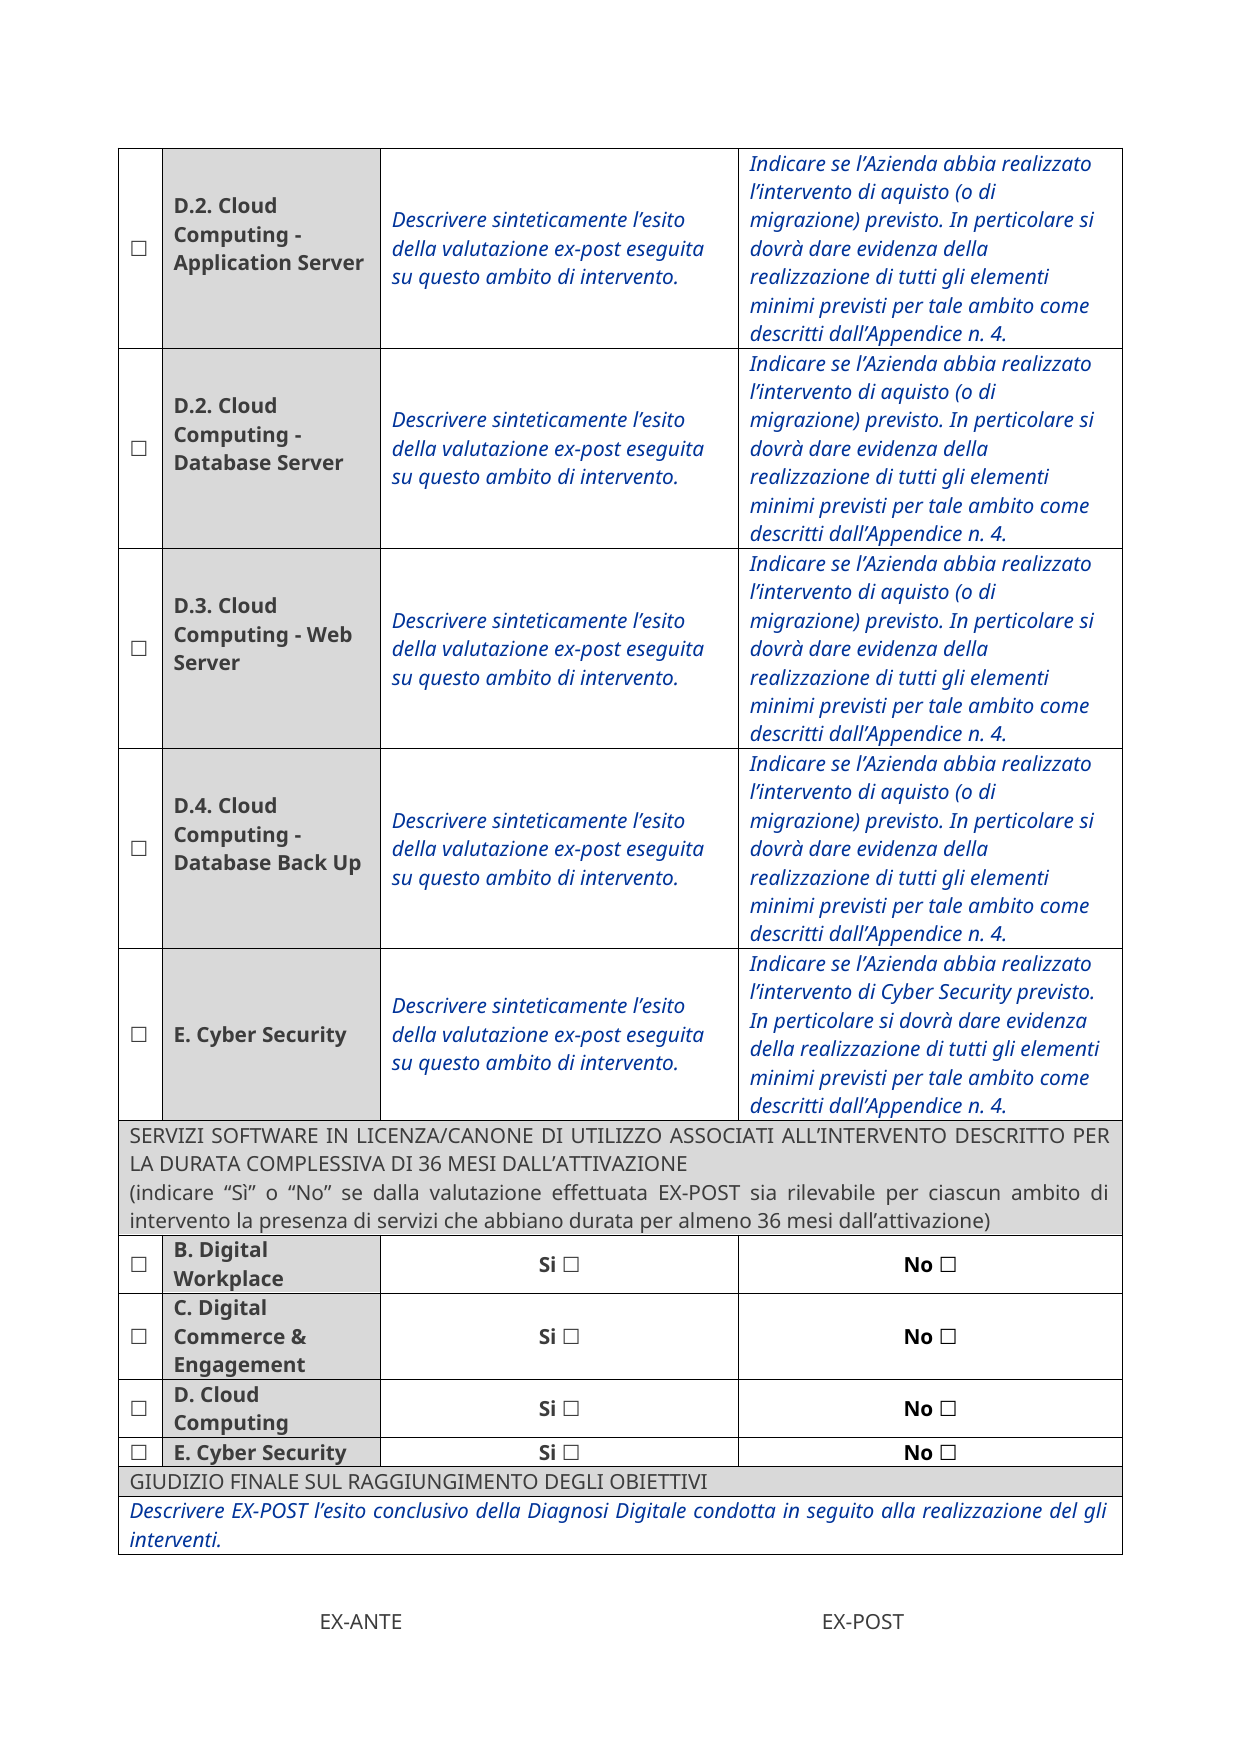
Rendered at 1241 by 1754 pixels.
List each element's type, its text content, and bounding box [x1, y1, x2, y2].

table_cell D.2. Cloud Computing - Database Server [163, 349, 380, 548]
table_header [118, 1607, 603, 1635]
table_cell Si [381, 1236, 738, 1292]
table_cell Indicare se l’Azienda abbia realizzato l’intervento di aquisto (o di migrazione) previsto. In perticolare si dovrà dare evidenza della realizzazione di tutti gli elementi minimi previsti per tale ambito come descritti dall’Appendice n. 4. [739, 549, 1122, 748]
table_cell Descrivere sinteticamente l’esito della valutazione ex-post eseguita su questo ambito di intervento. [381, 549, 738, 748]
table_cell GIUDIZIO FINALE SUL RAGGIUNGIMENTO DEGLI OBIETTIVI [119, 1467, 1122, 1496]
table_cell SERVIZI SOFTWARE IN LICENZA/CANONE DI UTILIZZO ASSOCIATI ALL’INTERVENTO DESCRITTO PER LA DURATA COMPLESSIVA DI 36 MESI DALL’ATTIVAZIONE (indicare “Sì” o “No” se dalla valutazione effettuata EX-POST sia rilevabile per ciascun ambito di intervento la presenza di servizi che abbiano durata per almeno 36 mesi dall’attivazione) [119, 1121, 1122, 1234]
table_cell D.3. Cloud Computing - Web Server [163, 549, 380, 748]
table_cell No [739, 1236, 1122, 1292]
table_cell Descrivere sinteticamente l’esito della valutazione ex-post eseguita su questo ambito di intervento. [381, 349, 738, 548]
table_cell Indicare se l’Azienda abbia realizzato l’intervento di aquisto (o di migrazione) previsto. In perticolare si dovrà dare evidenza della realizzazione di tutti gli elementi minimi previsti per tale ambito come descritti dall’Appendice n. 4. [739, 149, 1122, 348]
table_cell C. Digital Commerce & Engagement [163, 1294, 380, 1379]
table_cell E. Cyber Security [163, 1438, 380, 1466]
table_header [603, 1607, 1122, 1635]
table_cell B. Digital Workplace [163, 1236, 380, 1292]
table_cell Descrivere EX-POST l’esito conclusivo della Diagnosi Digitale condotta in seguito alla realizzazione del gli interventi. [119, 1497, 1122, 1553]
table_cell D.4. Cloud Computing - Database Back Up [163, 749, 380, 948]
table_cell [381, 149, 738, 348]
table_cell Indicare se l’Azienda abbia realizzato l’intervento di Cyber Security previsto. In perticolare si dovrà dare evidenza della realizzazione di tutti gli elementi minimi previsti per tale ambito come descritti dall’Appendice n. 4. [739, 949, 1122, 1120]
table_cell Descrivere sinteticamente l’esito della valutazione ex-post eseguita su questo ambito di intervento. [381, 749, 738, 948]
table_cell E. Cyber Security [163, 949, 380, 1120]
table_cell Indicare se l’Azienda abbia realizzato l’intervento di aquisto (o di migrazione) previsto. In perticolare si dovrà dare evidenza della realizzazione di tutti gli elementi minimi previsti per tale ambito come descritti dall’Appendice n. 4. [739, 349, 1122, 548]
table_cell D.2. Cloud Computing - Application Server [163, 149, 380, 348]
table_cell No [739, 1380, 1122, 1437]
table_cell Si [381, 1294, 738, 1379]
table_cell No [739, 1438, 1122, 1466]
table_cell Si [381, 1438, 738, 1466]
table_cell Descrivere sinteticamente l’esito della valutazione ex-post eseguita su questo ambito di intervento. [381, 949, 738, 1120]
table_cell Indicare se l’Azienda abbia realizzato l’intervento di aquisto (o di migrazione) previsto. In perticolare si dovrà dare evidenza della realizzazione di tutti gli elementi minimi previsti per tale ambito come descritti dall’Appendice n. 4. [739, 749, 1122, 948]
table_cell Si [381, 1380, 738, 1437]
table_cell D. Cloud Computing [163, 1380, 380, 1437]
table_cell No [739, 1294, 1122, 1379]
